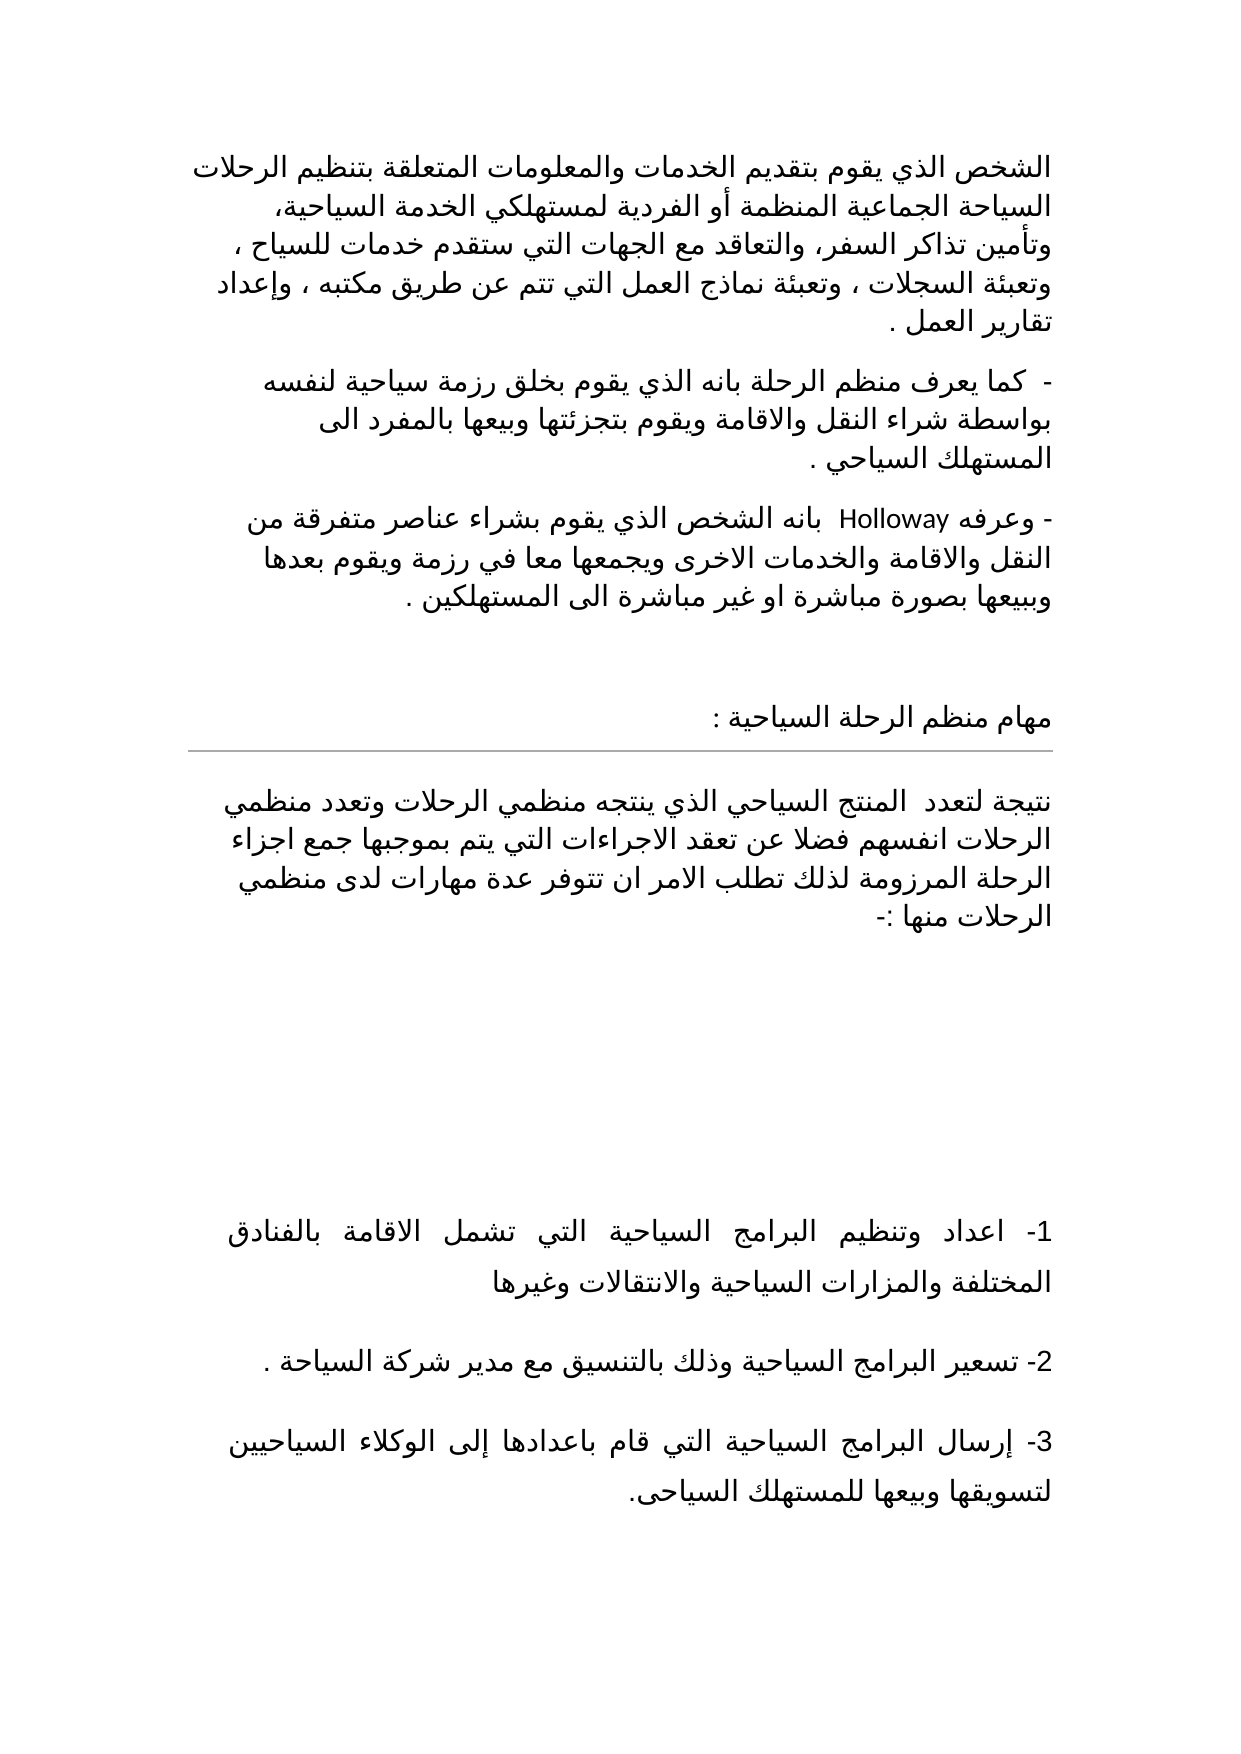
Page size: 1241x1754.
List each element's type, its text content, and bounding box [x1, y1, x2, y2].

text - وعرفه Holloway بانه الشخص الذي يقوم بشراء عناصر متفرقة من النقل والاقامة والخدمات الاخرى ويجمعها معا في رزمة ويقوم بعدها وببيعها بصورة مباشرة او غير مباشرة الى المستهلكين . [187, 500, 1053, 613]
text 3- إرسال البرامج السياحية التي قام باعدادها إلى الوكلاء السياحيين لتسويقها وبيعها للمستهلك السياحى. [227, 1423, 1053, 1507]
subtitle مهام منظم الرحلة السياحية : [187, 700, 1053, 752]
text 1- اعداد وتنظيم البرامج السياحية التي تشمل الاقامة بالفنادق المختلفة والمزارات السياحية والانتقالات وغيرها [227, 1214, 1053, 1298]
text - كما يعرف منظم الرحلة بانه الذي يقوم بخلق رزمة سياحية لنفسه بواسطة شراء النقل والاقامة ويقوم بتجزئتها وبيعها بالمفرد الى المستهلك السياحي . [187, 363, 1053, 474]
text نتيجة لتعدد المنتج السياحي الذي ينتجه منظمي الرحلات وتعدد منظمي الرحلات انفسهم فضلا عن تعقد الاجراءات التي يتم بموجبها جمع اجزاء الرحلة المرزومة لذلك تطلب الامر ان تتوفر عدة مهارات لدى منظمي الرحلات منها :- [187, 784, 1053, 933]
text 2- تسعير البرامج السياحية وذلك بالتنسيق مع مدير شركة السياحة . [227, 1344, 1053, 1378]
text الشخص الذي يقوم بتقديم الخدمات والمعلومات المتعلقة بتنظيم الرحلات السياحة الجماعية المنظمة أو الفردية لمستهلكي الخدمة السياحية، وتأمين تذاكر السفر، والتعاقد مع الجهات التي ستقدم خدمات للسياح ، وتعبئة السجلات ، وتعبئة نماذج العمل التي تتم عن طريق مكتبه ، وإعداد تقارير العمل . [187, 150, 1053, 338]
